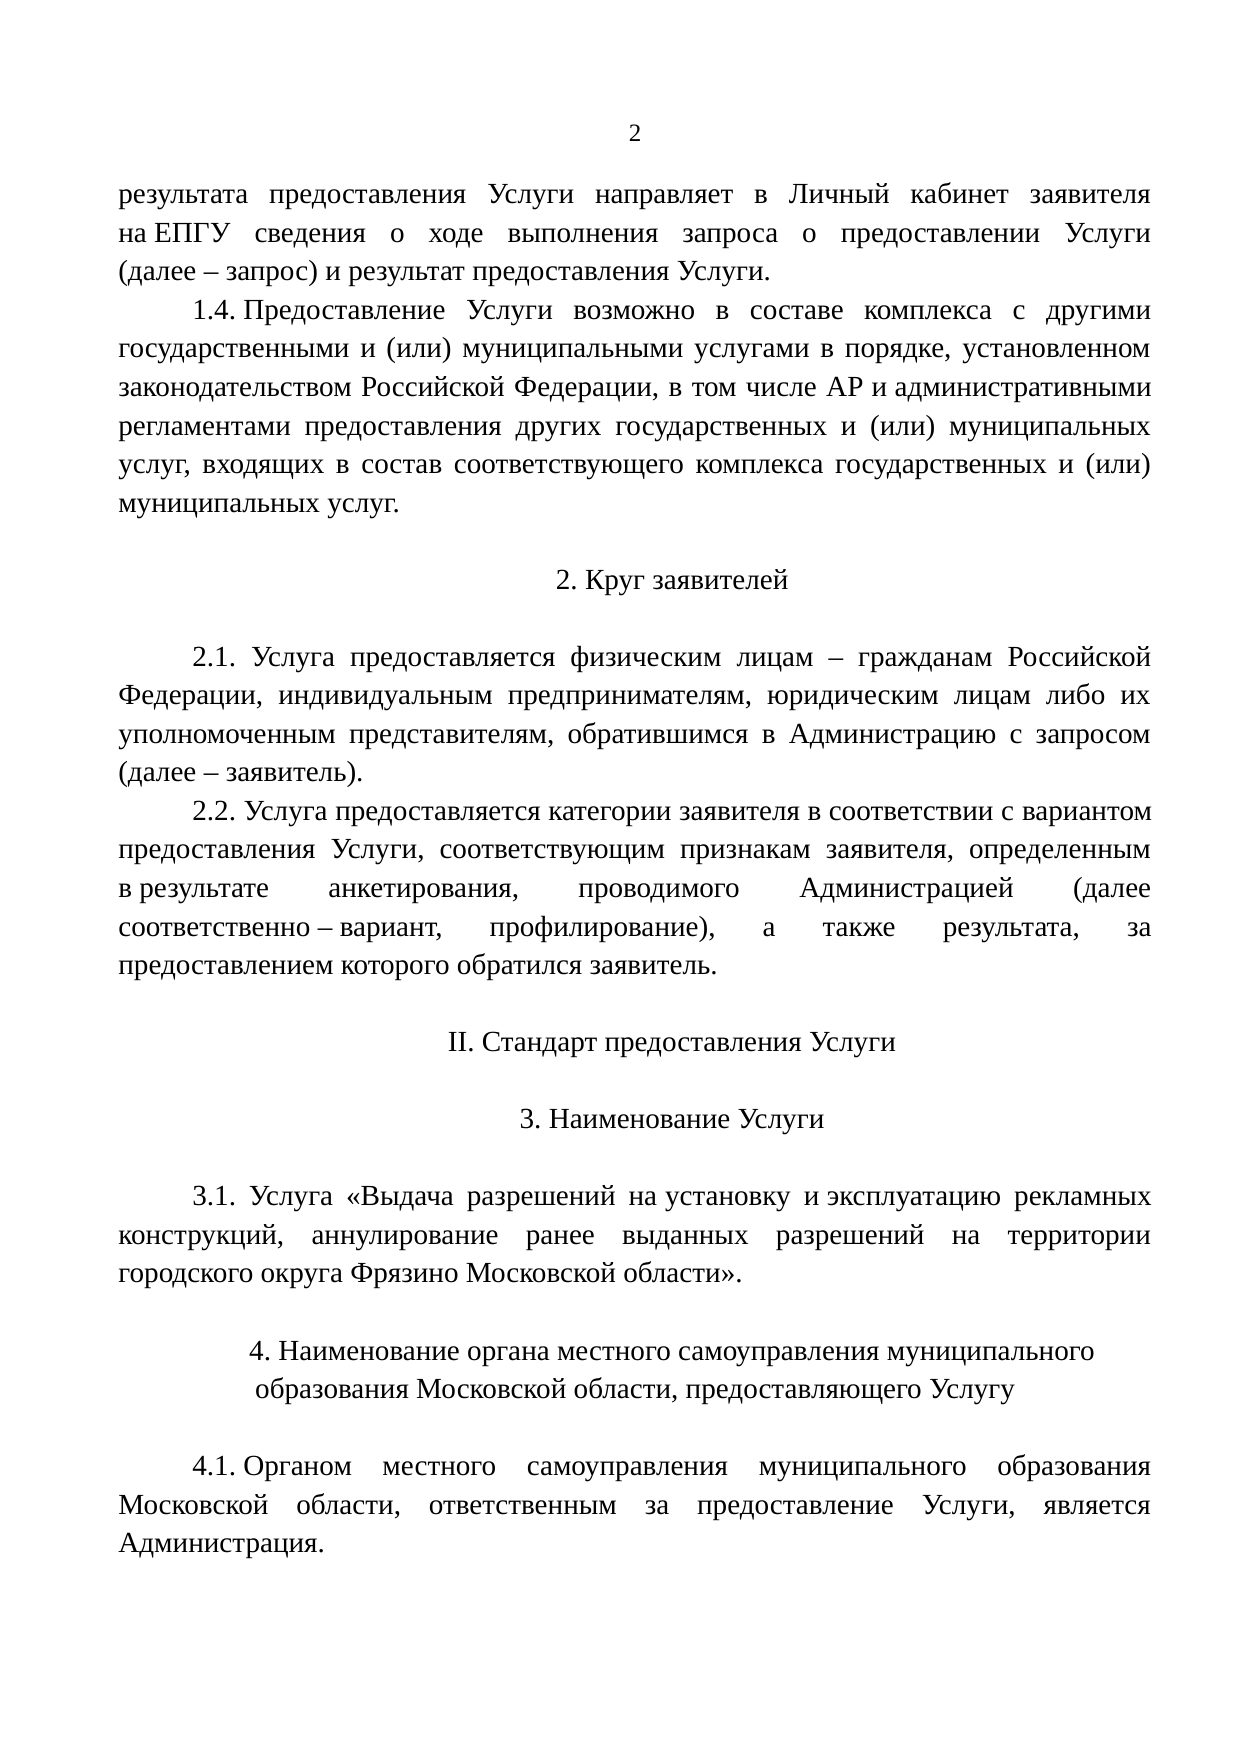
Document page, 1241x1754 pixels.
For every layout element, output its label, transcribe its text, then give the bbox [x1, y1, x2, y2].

text 4.1. Органом местного самоуправления муниципального образования Московской области, ответственным за предоставление Услуги, является Администрация. [118, 1448, 1152, 1559]
subtitle II. Стандарт предоставления Услуги [118, 1024, 1152, 1058]
text 2.1. Услуга предоставляется физическим лицам – гражданам Российской Федерации, индивидуальным предпринимателям, юридическим лицам либо их уполномоченным представителям, обратившимся в Администрацию с запросом (далее – заявитель). [118, 639, 1152, 788]
subtitle 3. Наименование Услуги [118, 1101, 1152, 1135]
subtitle 4. Наименование органа местного самоуправления муниципального образования Московской области, предоставляющего Услугу [118, 1333, 1152, 1405]
text 1.4. Предоставление Услуги возможно в составе комплекса с другими государственными и (или) муниципальными услугами в порядке, установленном законодательством Российской Федерации, в том числе АР и административными регламентами предоставления других государственных и (или) муниципальных услуг, входящих в состав соответствующего комплекса государственных и (или) муниципальных услуг. [118, 292, 1152, 518]
text 3.1. Услуга «Выдача разрешений на установку и эксплуатацию рекламных конструкций, аннулирование ранее выданных разрешений на территории городского округа Фрязино Московской области». [118, 1178, 1152, 1289]
subtitle 2. Круг заявителей [118, 562, 1152, 595]
text 2.2. Услуга предоставляется категории заявителя в соответствии с вариантом предоставления Услуги, соответствующим признакам заявителя, определенным в результате анкетирования, проводимого Администрацией (далее соответственно – вариант, профилирование), а также результата, за предоставлением которого обратился заявитель. [118, 793, 1152, 981]
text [118, 176, 1152, 287]
